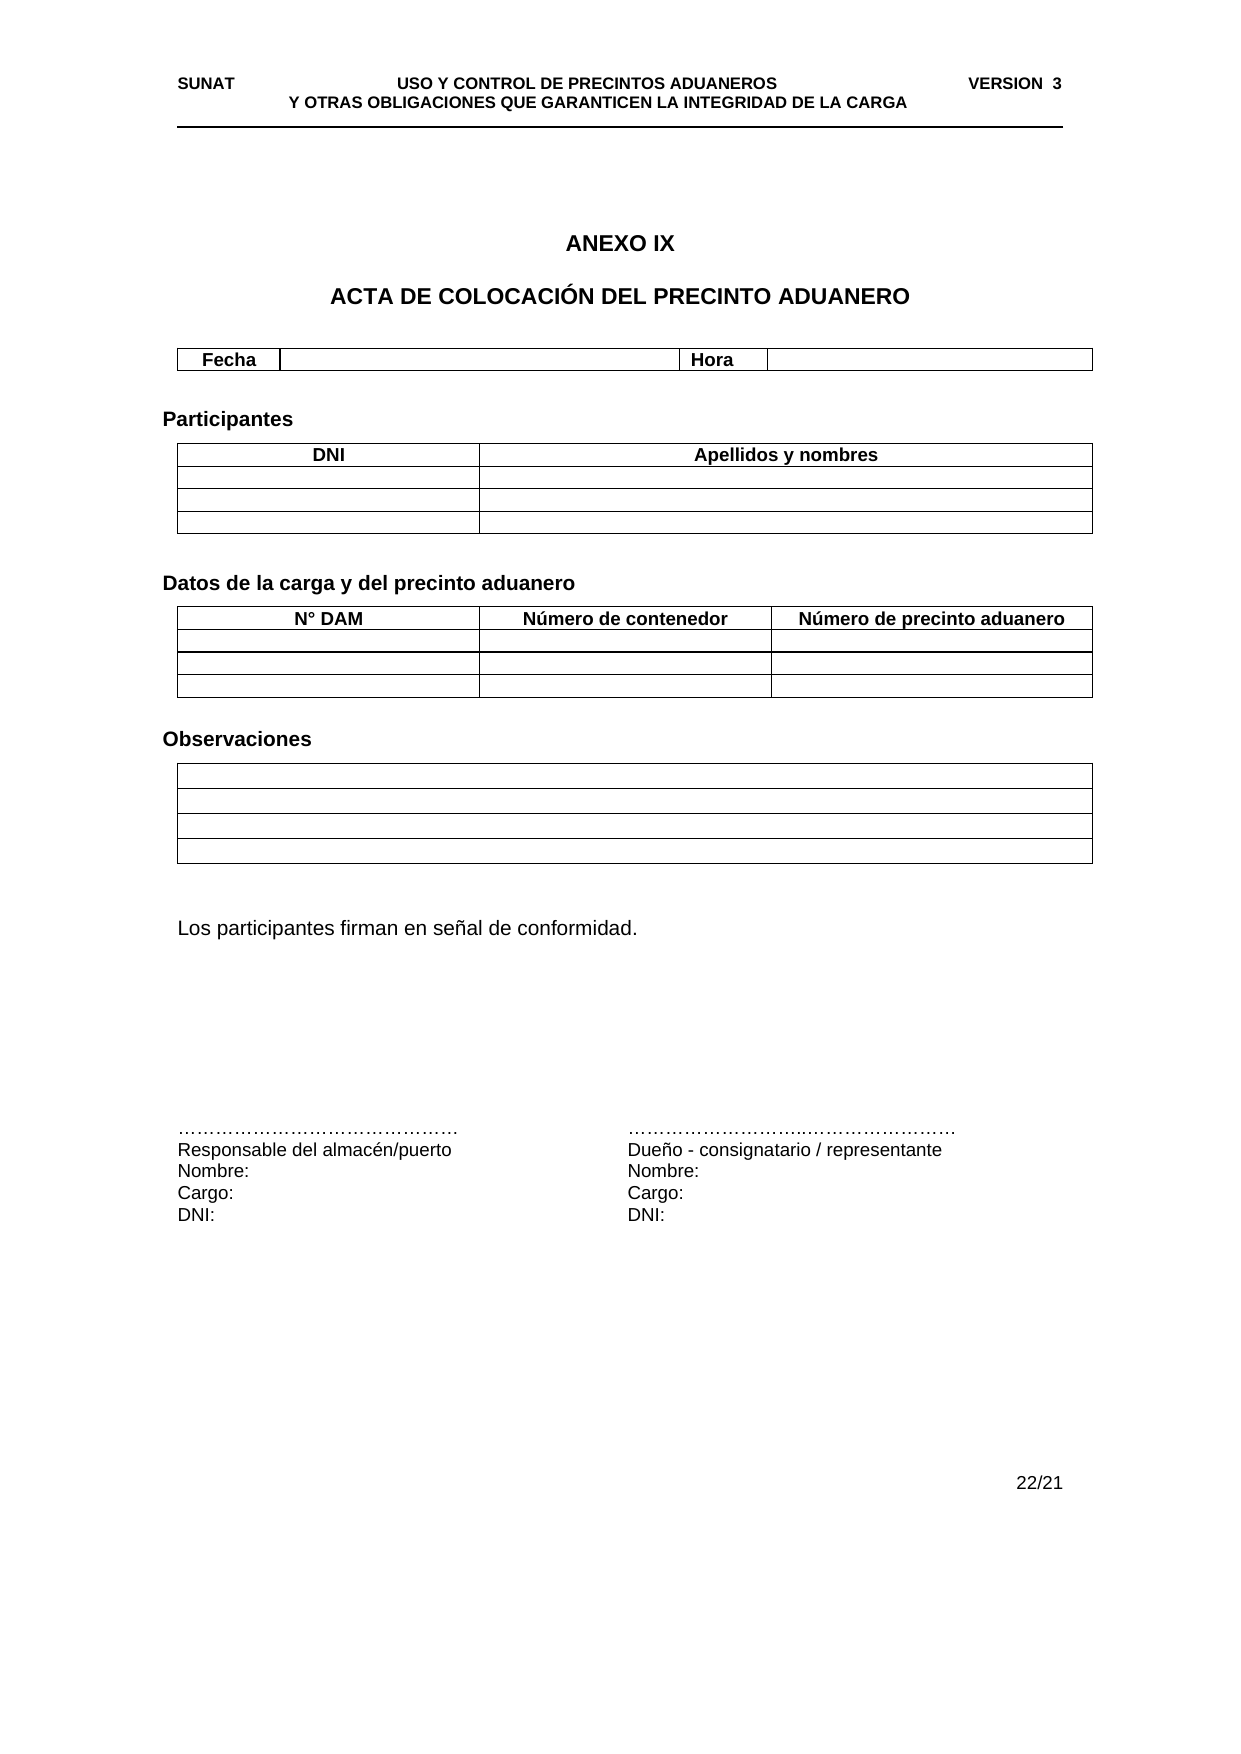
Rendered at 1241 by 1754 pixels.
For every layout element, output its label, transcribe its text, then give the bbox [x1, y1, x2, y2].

table_header N° DAM [178, 607, 479, 629]
table_cell [178, 789, 1092, 812]
table_cell [480, 675, 771, 697]
text ANEXO IX [177, 230, 1063, 256]
table_header Número de precinto aduanero [772, 607, 1092, 629]
table_header Fecha [178, 349, 279, 370]
table_cell [772, 653, 1092, 674]
table_cell [178, 489, 479, 511]
table_header [768, 349, 1092, 370]
text Participantes [162, 407, 1063, 431]
table_header [178, 764, 1092, 787]
text DNI: DNI: [177, 1203, 1063, 1225]
text Responsable del almacén/puerto Dueño - consignatario / representante [177, 1139, 1063, 1160]
table_cell [480, 653, 771, 674]
table_cell [480, 467, 1092, 488]
table_cell [178, 467, 479, 488]
text ACTA DE COLOCACIÓN DEL PRECINTO ADUANERO [177, 283, 1063, 309]
text Nombre: Nombre: [177, 1160, 1063, 1182]
text Cargo: Cargo: [177, 1182, 1063, 1203]
table_cell [178, 653, 479, 674]
table_cell [178, 512, 479, 533]
table_header Apellidos y nombres [480, 444, 1092, 466]
table_cell [178, 630, 479, 651]
table_cell [178, 839, 1092, 862]
table_cell [480, 512, 1092, 533]
table_header Hora [680, 349, 767, 370]
table_cell [772, 630, 1092, 651]
text ……………………………………… ………………………..…………………… [177, 1117, 1063, 1139]
text Los participantes firman en señal de conformidad. [177, 916, 1063, 940]
table_cell [772, 675, 1092, 697]
table_cell [178, 814, 1092, 837]
table_header DNI [178, 444, 479, 466]
table_cell [480, 489, 1092, 511]
table_header Número de contenedor [480, 607, 771, 629]
table_cell [480, 630, 771, 651]
text Observaciones [162, 726, 1063, 750]
table_cell [178, 675, 479, 697]
text Datos de la carga y del precinto aduanero [162, 570, 1063, 594]
table_header [281, 349, 679, 370]
